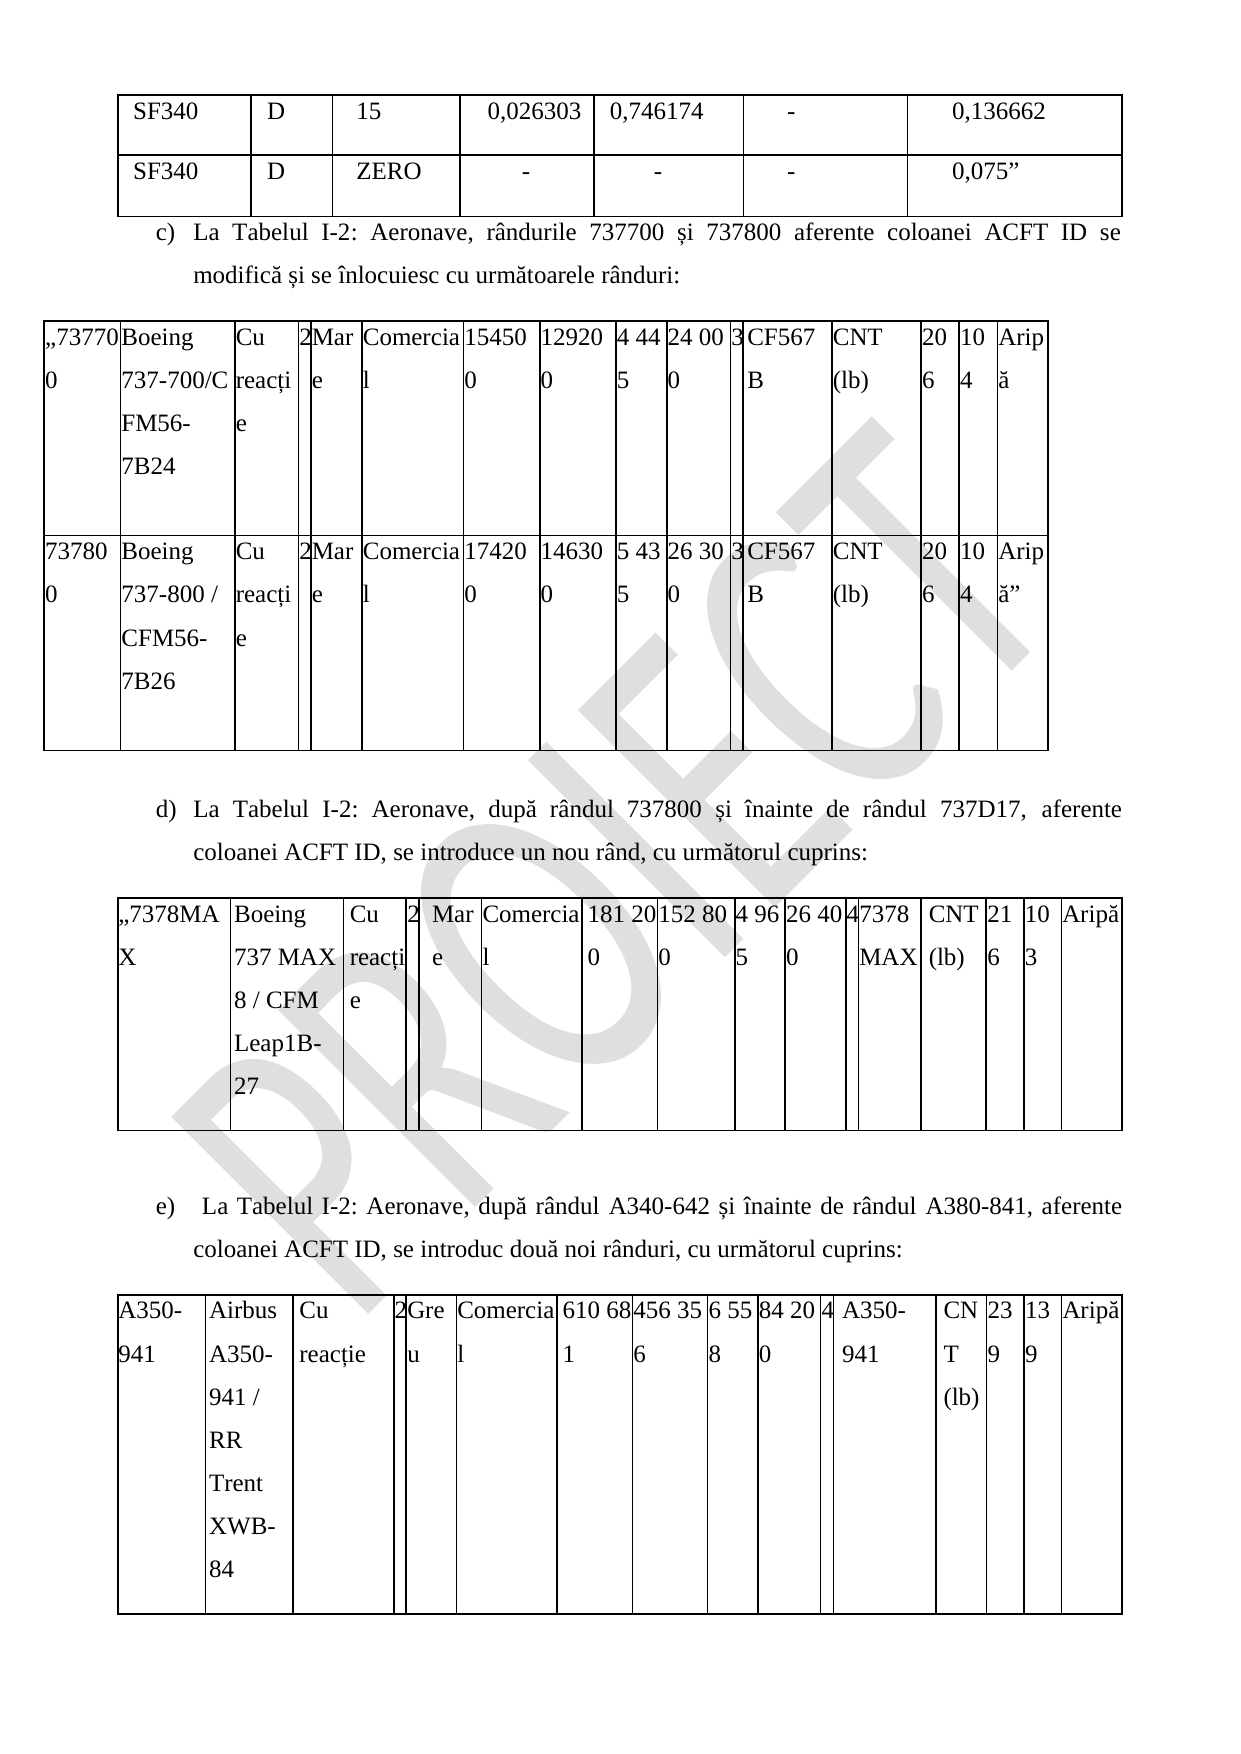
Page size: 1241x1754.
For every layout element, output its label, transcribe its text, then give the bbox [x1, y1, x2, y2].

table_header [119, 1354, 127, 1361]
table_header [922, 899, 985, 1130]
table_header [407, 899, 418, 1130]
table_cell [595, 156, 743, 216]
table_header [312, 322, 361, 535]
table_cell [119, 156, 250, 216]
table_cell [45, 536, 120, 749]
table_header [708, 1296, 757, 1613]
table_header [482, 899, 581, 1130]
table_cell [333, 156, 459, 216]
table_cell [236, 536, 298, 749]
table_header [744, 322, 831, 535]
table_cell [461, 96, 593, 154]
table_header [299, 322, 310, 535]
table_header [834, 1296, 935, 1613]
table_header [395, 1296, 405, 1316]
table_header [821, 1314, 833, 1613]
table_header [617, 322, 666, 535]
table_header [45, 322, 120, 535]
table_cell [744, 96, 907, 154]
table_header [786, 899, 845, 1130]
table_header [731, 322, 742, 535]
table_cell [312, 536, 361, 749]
list La Tabelul I-2: Aeronave, rândurile 737700 și 737800 aferente coloanei ACFT ID se modifică și se înlocuiesc cu următoarele rânduri: [156, 217, 1122, 289]
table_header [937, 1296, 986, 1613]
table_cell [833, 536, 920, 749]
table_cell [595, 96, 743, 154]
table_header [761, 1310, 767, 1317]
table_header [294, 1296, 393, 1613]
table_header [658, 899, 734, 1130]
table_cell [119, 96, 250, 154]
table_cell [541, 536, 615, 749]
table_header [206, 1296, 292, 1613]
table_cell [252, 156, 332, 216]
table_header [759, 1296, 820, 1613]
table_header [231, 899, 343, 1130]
list La Tabelul I-2: Aeronave, după rândul A340-642 și înainte de rândul A380-841, aferente coloanei ACFT ID, se introduc două noi rânduri, cu următorul cuprins: [156, 1191, 1122, 1263]
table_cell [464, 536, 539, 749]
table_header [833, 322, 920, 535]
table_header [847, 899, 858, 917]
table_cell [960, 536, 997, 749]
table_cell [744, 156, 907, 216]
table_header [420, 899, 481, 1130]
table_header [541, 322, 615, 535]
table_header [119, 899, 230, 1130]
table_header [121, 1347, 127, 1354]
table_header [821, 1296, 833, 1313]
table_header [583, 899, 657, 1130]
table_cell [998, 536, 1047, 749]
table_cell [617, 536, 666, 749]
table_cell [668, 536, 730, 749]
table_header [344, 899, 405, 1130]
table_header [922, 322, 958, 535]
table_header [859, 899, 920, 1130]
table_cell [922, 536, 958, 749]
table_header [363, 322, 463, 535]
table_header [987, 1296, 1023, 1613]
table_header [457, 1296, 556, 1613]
list La Tabelul I-2: Aeronave, după rândul 737800 și înainte de rândul 737D17, aferente coloanei ACFT ID, se introduce un nou rând, cu următorul cuprins: [156, 794, 1122, 866]
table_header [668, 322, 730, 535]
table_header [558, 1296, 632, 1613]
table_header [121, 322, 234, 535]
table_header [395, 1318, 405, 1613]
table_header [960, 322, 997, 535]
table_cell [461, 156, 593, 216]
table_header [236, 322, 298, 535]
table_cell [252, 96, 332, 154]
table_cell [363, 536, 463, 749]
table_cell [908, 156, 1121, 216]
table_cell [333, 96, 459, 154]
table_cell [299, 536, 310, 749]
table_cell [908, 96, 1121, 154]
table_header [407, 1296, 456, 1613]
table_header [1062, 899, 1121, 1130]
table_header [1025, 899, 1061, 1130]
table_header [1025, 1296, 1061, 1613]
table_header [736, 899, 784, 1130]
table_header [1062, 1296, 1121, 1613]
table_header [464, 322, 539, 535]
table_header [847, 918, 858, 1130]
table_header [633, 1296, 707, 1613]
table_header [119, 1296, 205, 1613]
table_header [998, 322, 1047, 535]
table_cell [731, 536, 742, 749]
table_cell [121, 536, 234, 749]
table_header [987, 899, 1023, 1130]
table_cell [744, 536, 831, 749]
